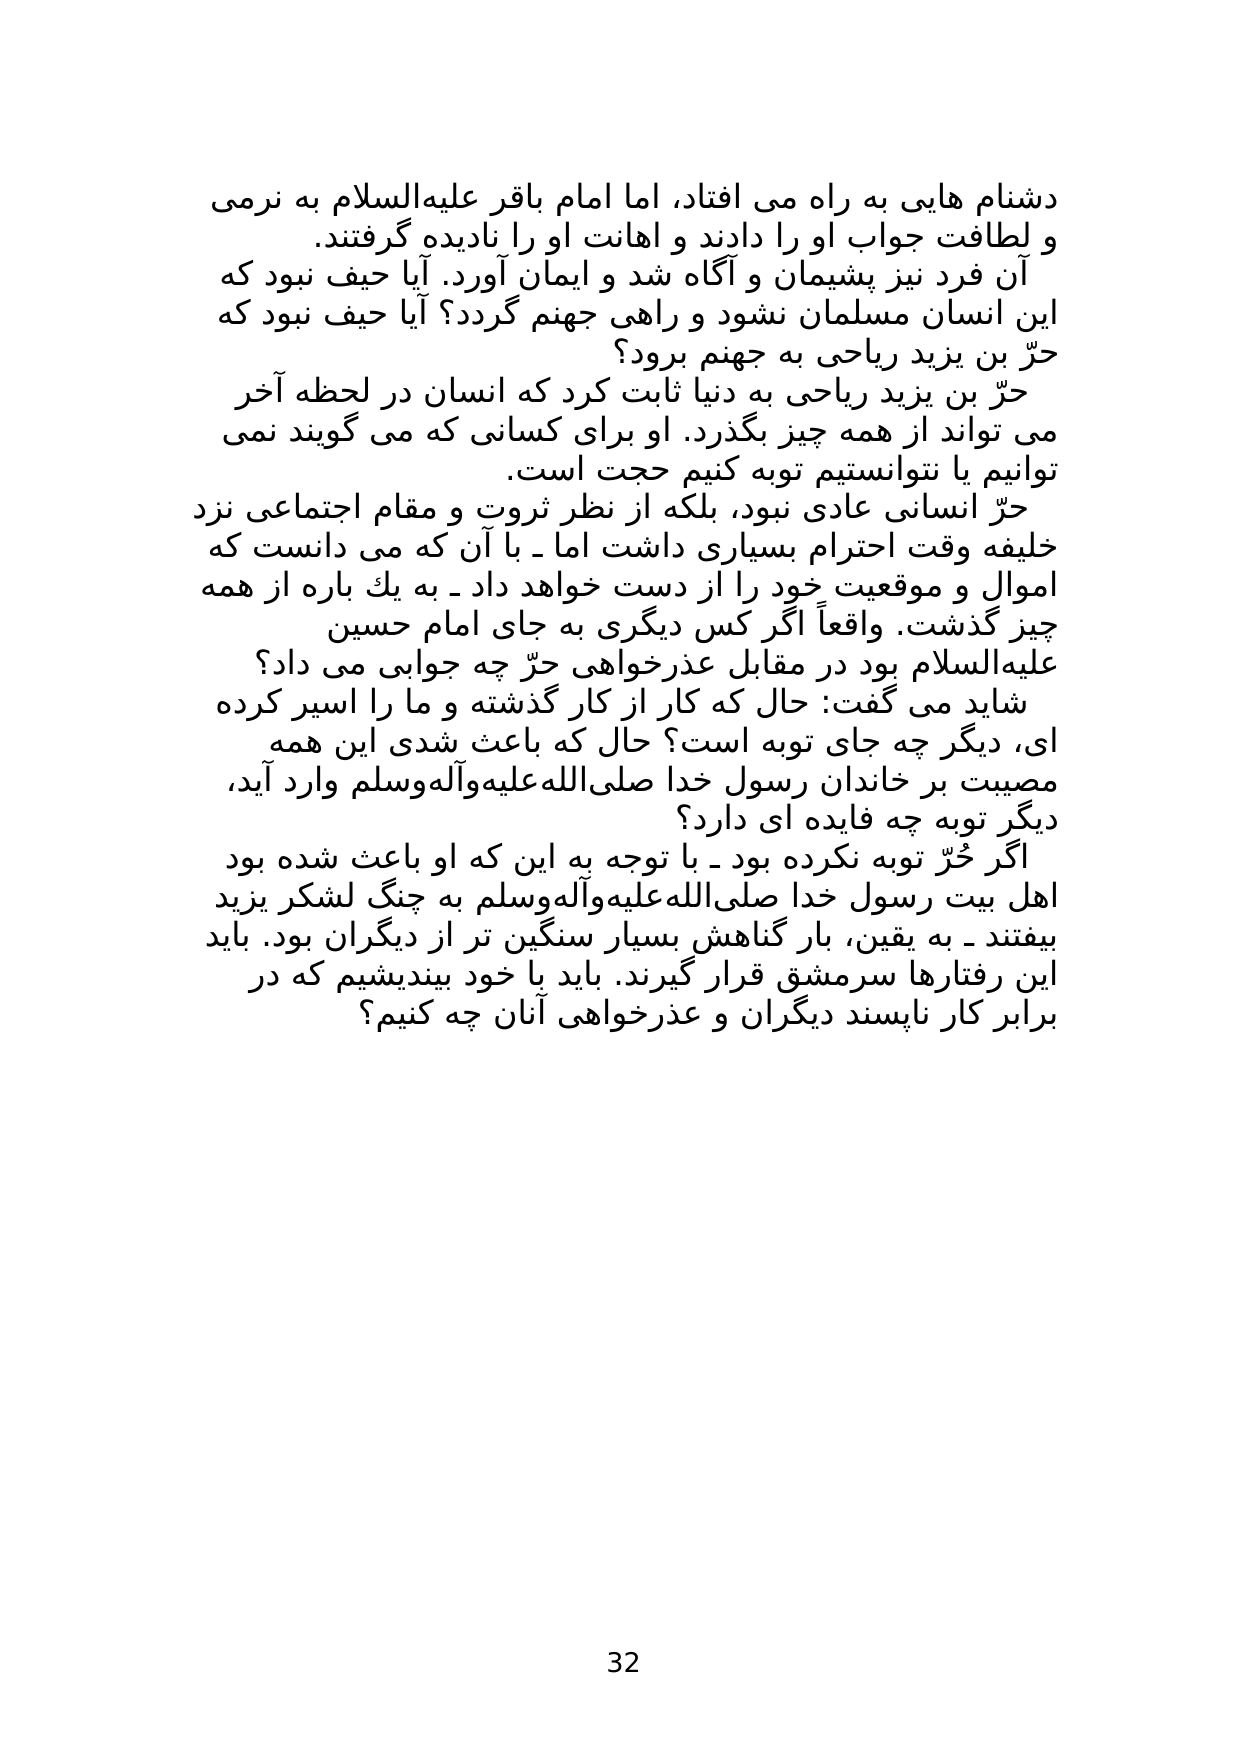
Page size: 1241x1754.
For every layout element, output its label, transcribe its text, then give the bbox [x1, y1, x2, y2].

text آن فرد نيز پشيمان و آگاه شد و ايمان آورد. آيا حيف نبود كه اين انسان مسلمان نشود و راهى جهنم گردد؟ آيا حيف نبود كه حرّ بن يزيد رياحى به جهنم برود؟ [187, 255, 1059, 371]
text شايد مى گفت: حال كه كار از كار گذشته و ما را اسير كرده اى، ديگر چه جاى توبه است؟ حال كه باعث شدى اين همه مصيبت بر خاندان رسول خدا صلى‌الله‌عليه‌وآله‌وسلم وارد آيد، ديگر توبه چه فايده اى دارد؟ [187, 682, 1059, 838]
text اگر حُرّ توبه نكرده بود ـ با توجه به اين كه او باعث شده بود اهل بيت رسول خدا صلى‌الله‌عليه‌وآله‌وسلم به چنگ لشكر يزيد بيفتند ـ به يقين، بار گناهش بسيار سنگين تر از ديگران بود. بايد اين رفتارها سرمشق قرار گيرند. بايد با خود بينديشيم كه در برابر كار ناپسند ديگران و عذرخواهى آنان چه كنيم؟ [187, 838, 1059, 1032]
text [187, 177, 1059, 255]
text حرّ انسانى عادى نبود، بلكه از نظر ثروت و مقام اجتماعى نزد خليفه وقت احترام بسيارى داشت اما ـ با آن كه مى دانست كه اموال و موقعيت خود را از دست خواهد داد ـ به يك باره از همه چيز گذشت. واقعاً اگر كس ديگرى به جاى امام حسين عليه‌السلام بود در مقابل عذرخواهى حرّ چه جوابى مى داد؟ [187, 488, 1059, 682]
text حرّ بن يزيد رياحى به دنيا ثابت كرد كه انسان در لحظه آخر مى تواند از همه چيز بگذرد. او براى كسانى كه مى گويند نمى توانيم يا نتوانستيم توبه كنيم حجت است. [187, 371, 1059, 488]
